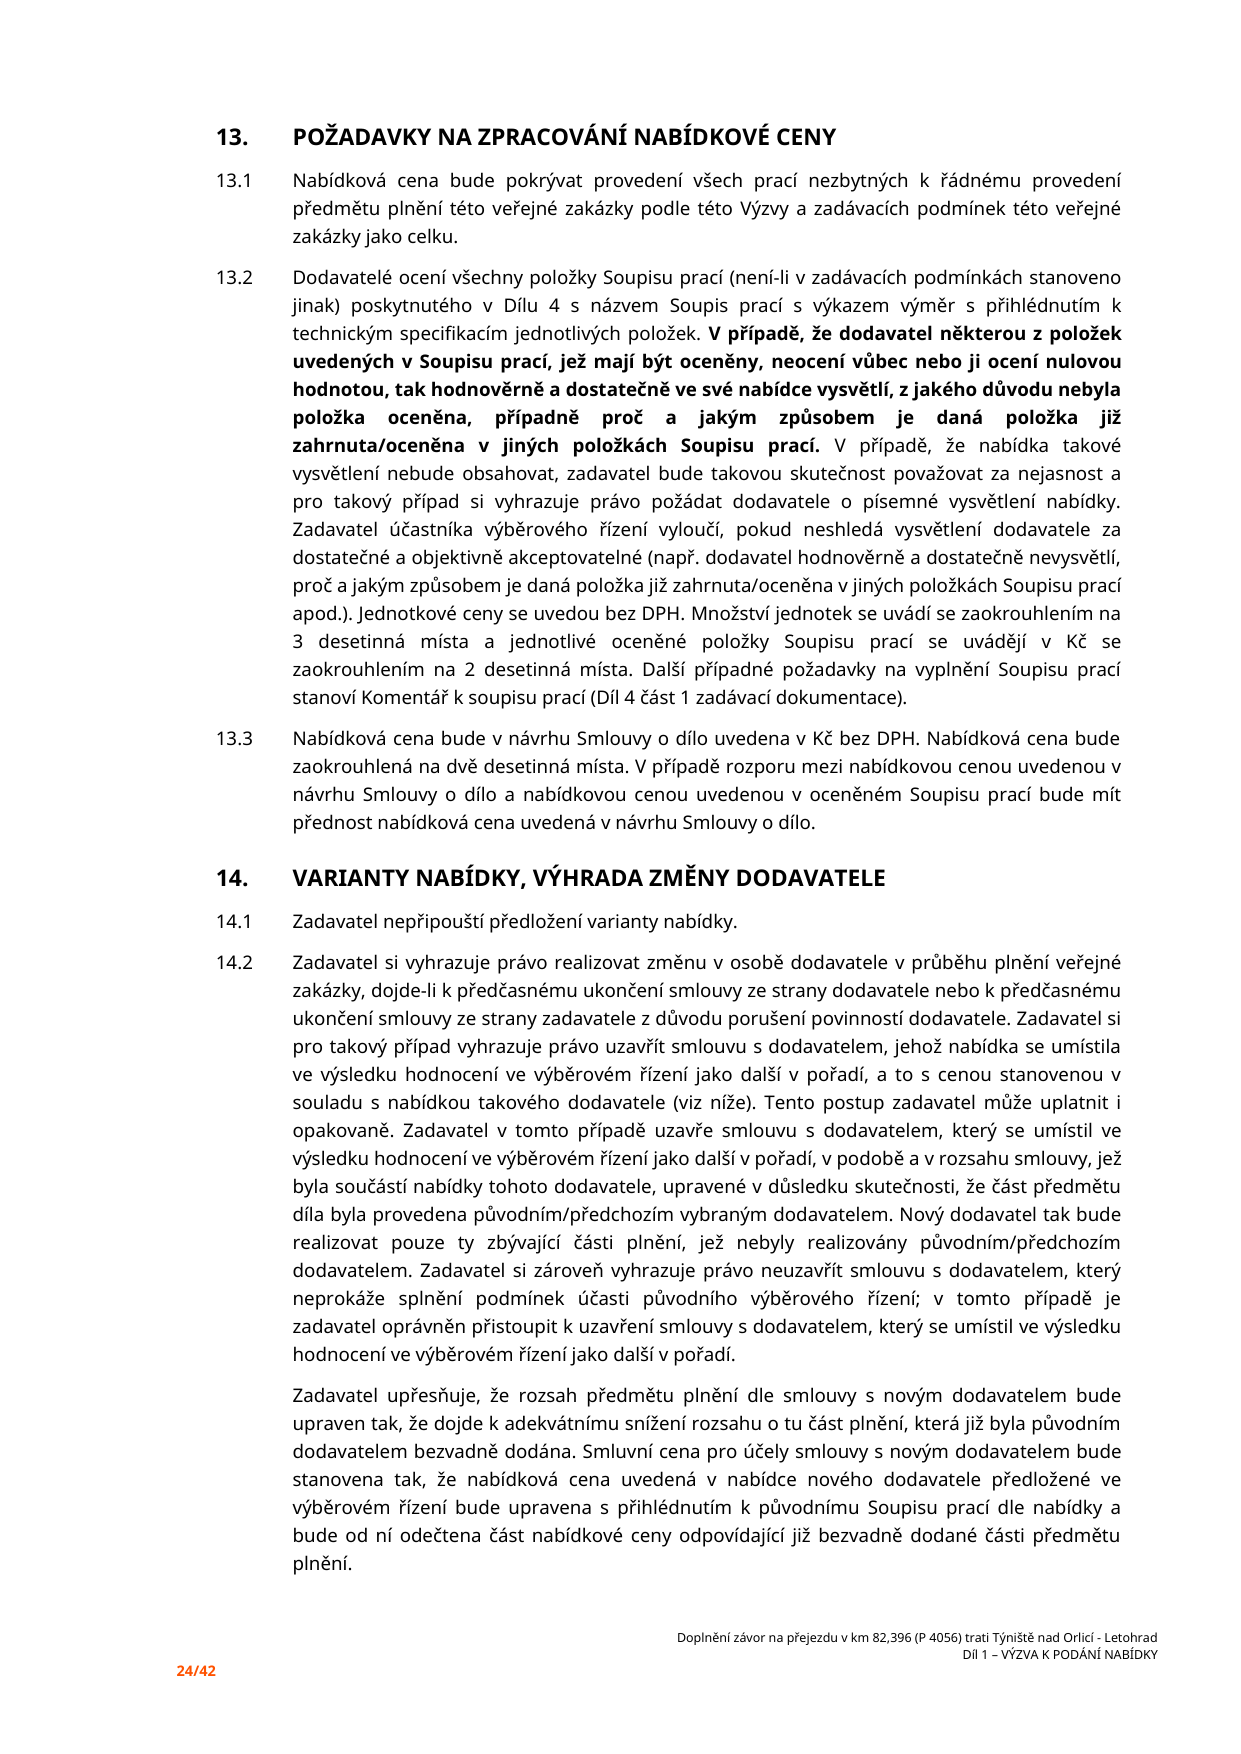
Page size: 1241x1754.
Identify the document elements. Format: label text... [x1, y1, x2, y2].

text Nabídková cena bude v návrhu Smlouvy o dílo uvedena v Kč bez DPH. Nabídková cena bude zaokrouhlená na dvě desetinná místa. V případě rozporu mezi nabídkovou cenou uvedenou v návrhu Smlouvy o dílo a nabídkovou cenou uvedenou v oceněném Soupisu prací bude mít přednost nabídková cena uvedená v návrhu Smlouvy o dílo. [216, 725, 1122, 834]
text VARIANTY NABÍDKY, VÝHRADA ZMĚNY DODAVATELE [216, 862, 1122, 893]
text Zadavatel nepřipouští předložení varianty nabídky. [216, 909, 1122, 934]
text Zadavatel si vyhrazuje právo realizovat změnu v osobě dodavatele v průběhu plnění veřejné zakázky, dojde-li k předčasnému ukončení smlouvy ze strany dodavatele nebo k předčasnému ukončení smlouvy ze strany zadavatele z důvodu porušení povinností dodavatele. Zadavatel si pro takový případ vyhrazuje právo uzavřít smlouvu s dodavatelem, jehož nabídka se umístila ve výsledku hodnocení ve výběrovém řízení jako další v pořadí, a to s cenou stanovenou v souladu s nabídkou takového dodavatele (viz níže). Tento postup zadavatel může uplatnit i opakovaně. Zadavatel v tomto případě uzavře smlouvu s dodavatelem, který se umístil ve výsledku hodnocení ve výběrovém řízení jako další v pořadí, v podobě a v rozsahu smlouvy, jež byla součástí nabídky tohoto dodavatele, upravené v důsledku skutečnosti, že část předmětu díla byla provedena původním/předchozím vybraným dodavatelem. Nový dodavatel tak bude realizovat pouze ty zbývající části plnění, jež nebyly realizovány původním/předchozím dodavatelem. Zadavatel si zároveň vyhrazuje právo neuzavřít smlouvu s dodavatelem, který neprokáže splnění podmínek účasti původního výběrového řízení; v tomto případě je zadavatel oprávněn přistoupit k uzavření smlouvy s dodavatelem, který se umístil ve výsledku hodnocení ve výběrovém řízení jako další v pořadí. [216, 949, 1122, 1367]
text Dodavatelé ocení všechny položky Soupisu prací (není-li v zadávacích podmínkách stanoveno jinak) poskytnutého v Dílu 4 s názvem Soupis prací s výkazem výměr s přihlédnutím k technickým specifikacím jednotlivých položek. V případě, že dodavatel některou z položek uvedených v Soupisu prací, jež mají být oceněny, neocení vůbec nebo ji ocení nulovou hodnotou, tak hodnověrně a dostatečně ve své nabídce vysvětlí, z jakého důvodu nebyla položka oceněna, případně proč a jakým způsobem je daná položka již zahrnuta/oceněna v jiných položkách Soupisu prací. V případě, že nabídka takové vysvětlení nebude obsahovat, zadavatel bude takovou skutečnost považovat za nejasnost a pro takový případ si vyhrazuje právo požádat dodavatele o písemné vysvětlení nabídky. Zadavatel účastníka výběrového řízení vyloučí, pokud neshledá vysvětlení dodavatele za dostatečné a objektivně akceptovatelné (např. dodavatel hodnověrně a dostatečně nevysvětlí, proč a jakým způsobem je daná položka již zahrnuta/oceněna v jiných položkách Soupisu prací apod.). Jednotkové ceny se uvedou bez DPH. Množství jednotek se uvádí se zaokrouhlením na 3 desetinná místa a jednotlivé oceněné položky Soupisu prací se uvádějí v Kč se zaokrouhlením na 2 desetinná místa. Další případné požadavky na vyplnění Soupisu prací stanoví Komentář k soupisu prací (Díl 4 část 1 zadávací dokumentace). [216, 264, 1122, 710]
text POŽADAVKY NA ZPRACOVÁNÍ NABÍDKOVÉ CENY [216, 121, 1122, 152]
list Zadavatel upřesňuje, že rozsah předmětu plnění dle smlouvy s novým dodavatelem bude upraven tak, že dojde k adekvátnímu snížení rozsahu o tu část plnění, která již byla původním dodavatelem bezvadně dodána. Smluvní cena pro účely smlouvy s novým dodavatelem bude stanovena tak, že nabídková cena uvedená v nabídce nového dodavatele předložené ve výběrovém řízení bude upravena s přihlédnutím k původnímu Soupisu prací dle nabídky a bude od ní odečtena část nabídkové ceny odpovídající již bezvadně dodané části předmětu plnění. [292, 1382, 1122, 1576]
text Nabídková cena bude pokrývat provedení všech prací nezbytných k řádnému provedení předmětu plnění této veřejné zakázky podle této Výzvy a zadávacích podmínek této veřejné zakázky jako celku. [216, 167, 1122, 249]
